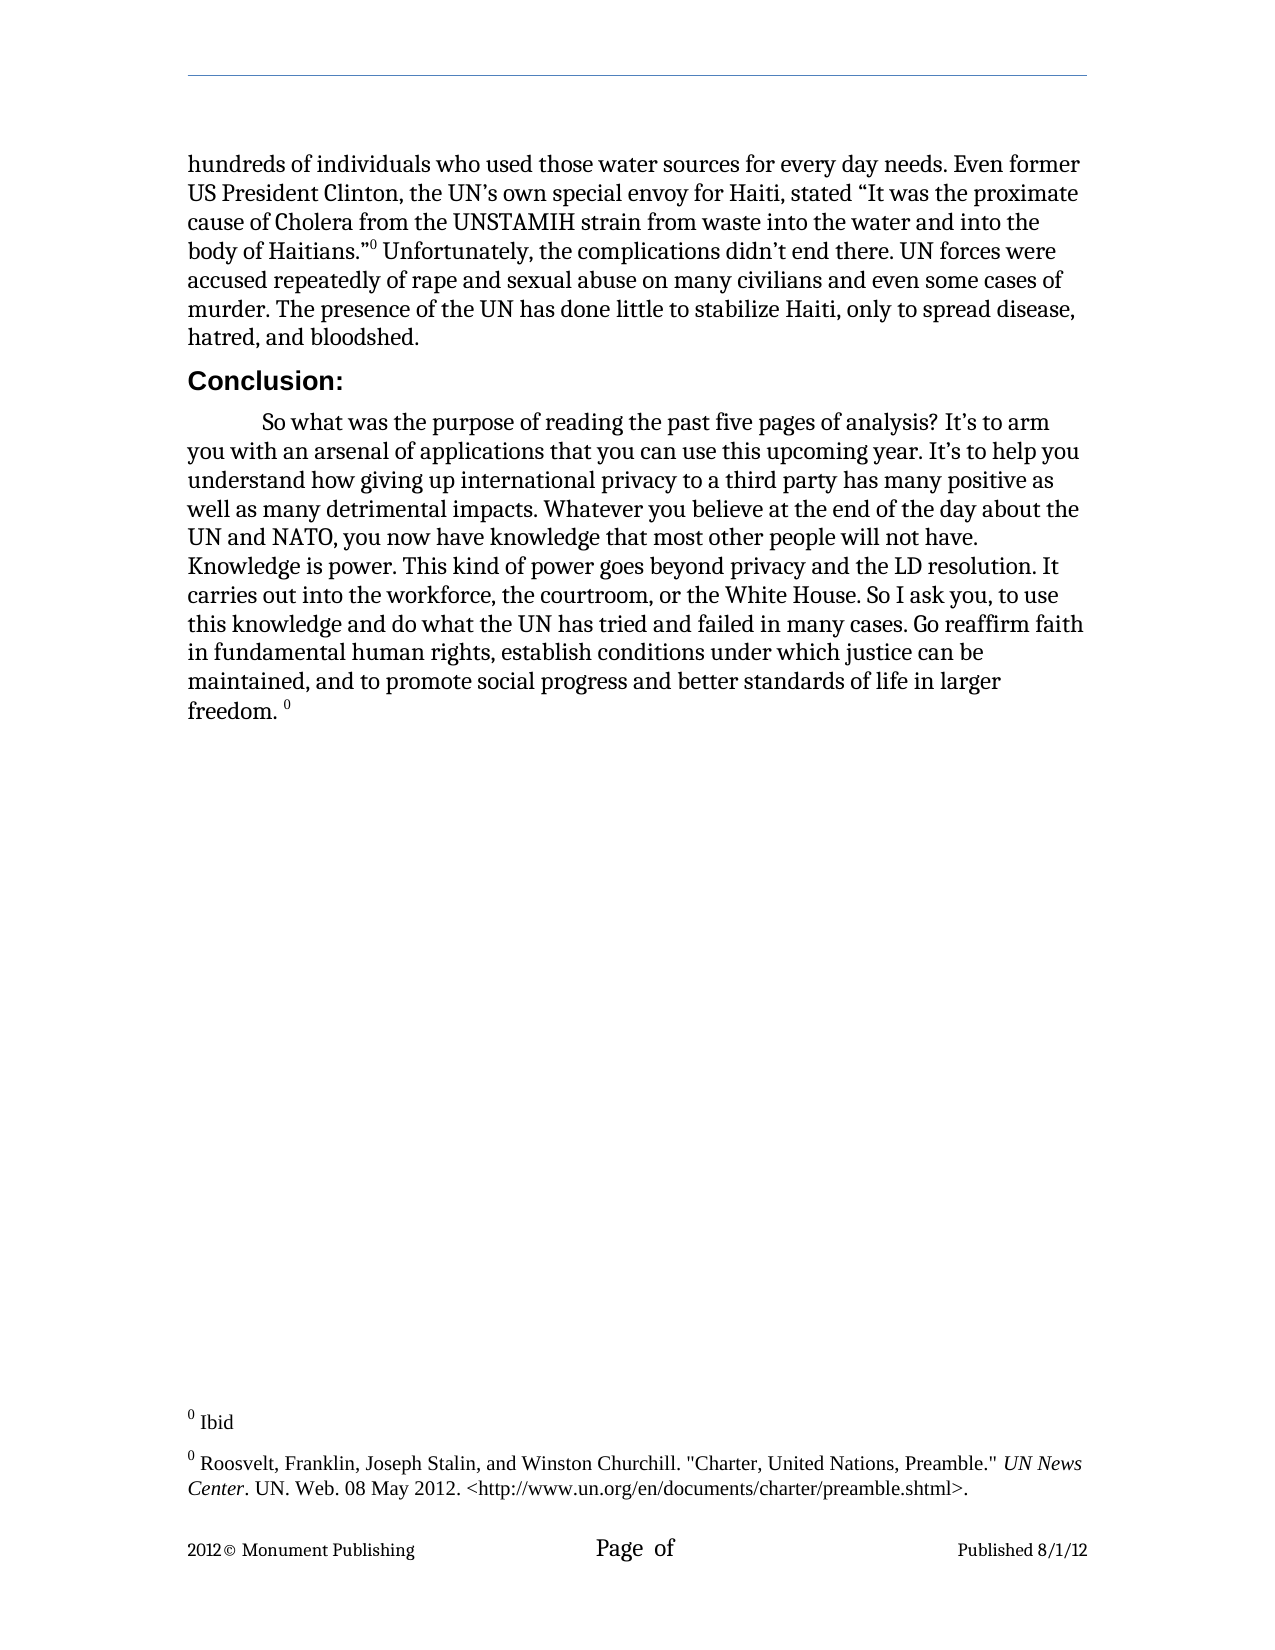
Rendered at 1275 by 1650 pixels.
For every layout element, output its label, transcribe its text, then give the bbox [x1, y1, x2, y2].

text Conclusion: [187, 364, 1087, 396]
text So what was the purpose of reading the past five pages of analysis? It’s to arm you with an arsenal of applications that you can use this upcoming year. It’s to help you understand how giving up international privacy to a third party has many positive as well as many detrimental impacts. Whatever you believe at the end of the day about the UN and NATO, you now have knowledge that most other people will not have. Knowledge is power. This kind of power goes beyond privacy and the LD resolution. It carries out into the workforce, the courtroom, or the White House. So I ask you, to use this knowledge and do what the UN has tried and failed in many cases. Go reaffirm faith in fundamental human rights, establish conditions under which justice can be maintained, and to promote social progress and better standards of life in larger freedom. [187, 408, 1087, 725]
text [187, 150, 1087, 352]
